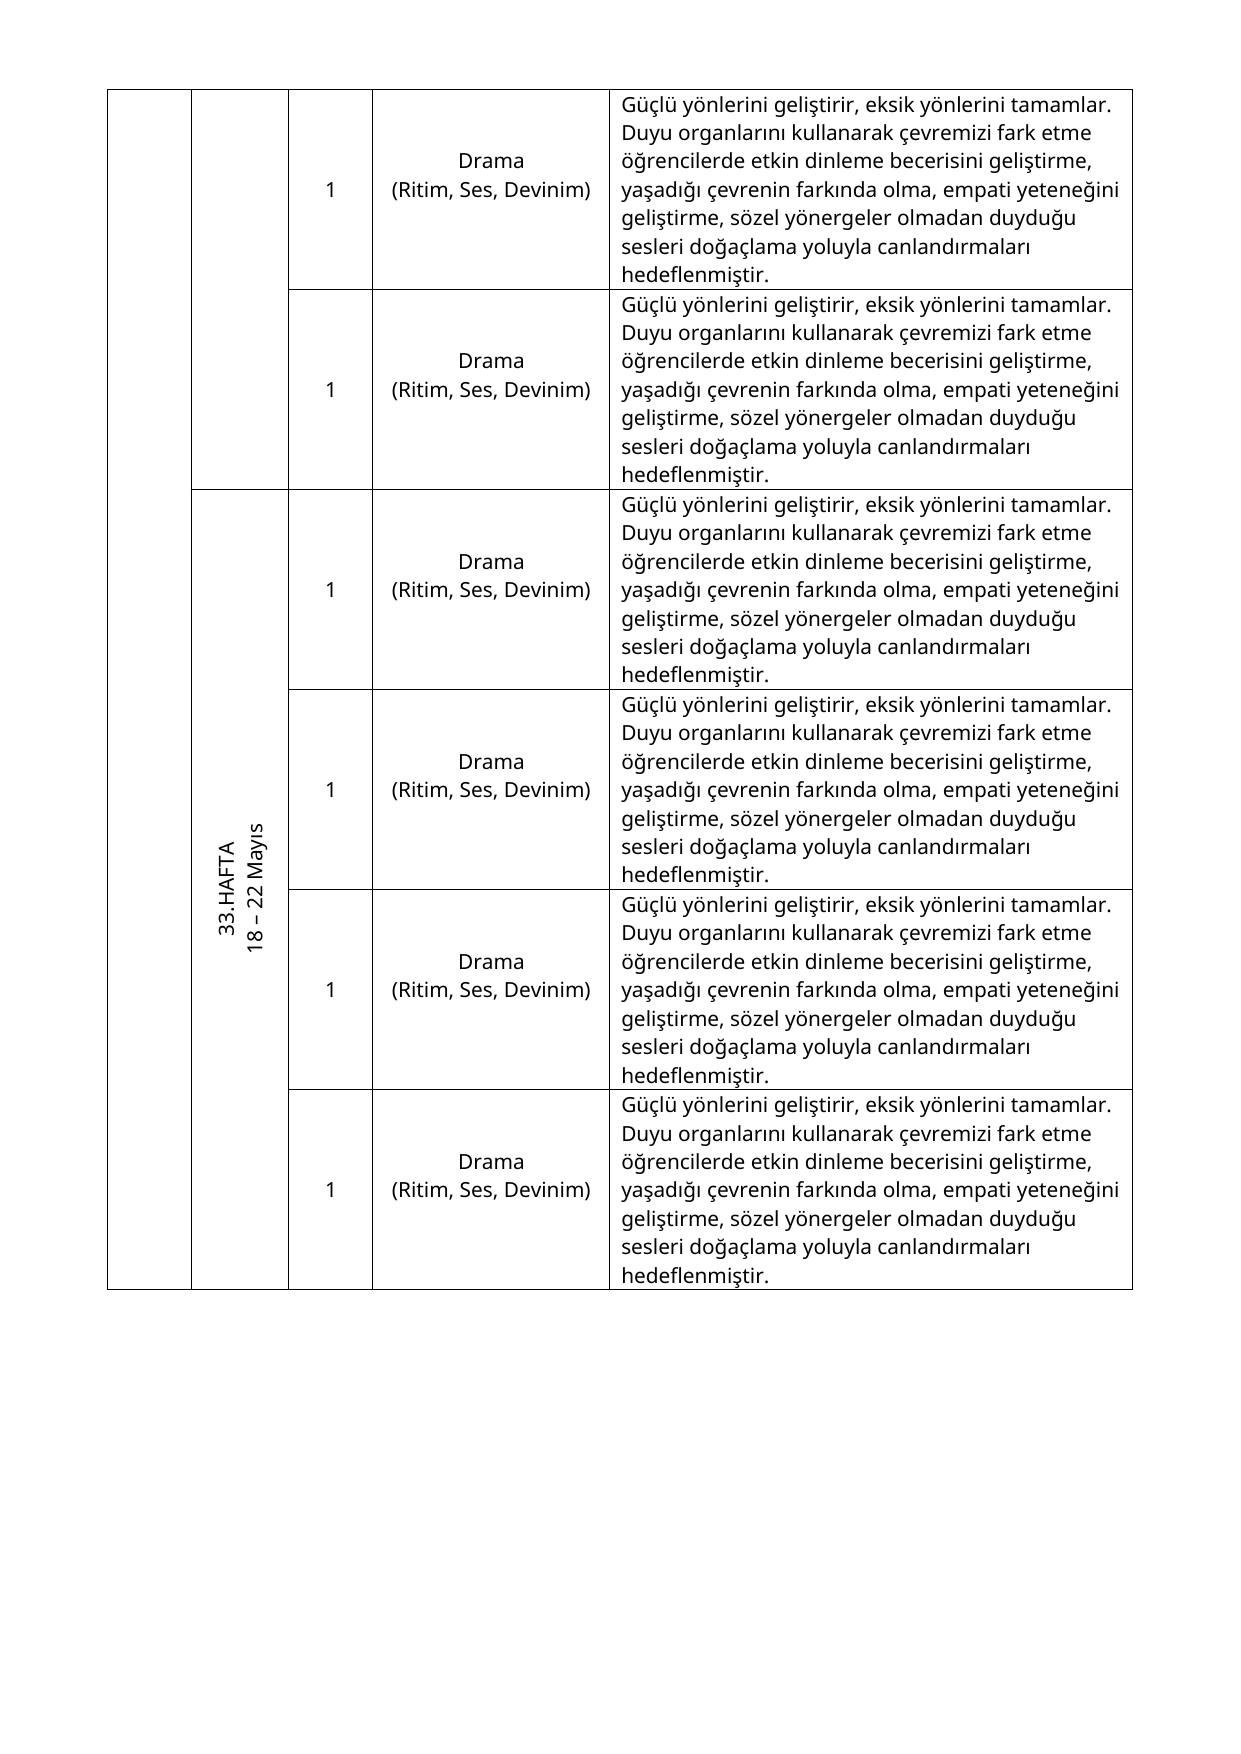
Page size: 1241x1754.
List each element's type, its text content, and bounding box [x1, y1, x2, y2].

table_cell 1 [289, 890, 372, 1089]
table_cell Drama (Ritim, Ses, Devinim) [373, 690, 609, 889]
table_cell 1 [289, 490, 372, 689]
table_cell 1 [289, 90, 372, 289]
table_cell Drama (Ritim, Ses, Devinim) [373, 1090, 609, 1289]
table_cell 33.HAFTA 18 – 22 Mayıs [192, 490, 288, 1289]
table_cell Drama (Ritim, Ses, Devinim) [373, 490, 609, 689]
table_cell 1 [289, 1090, 372, 1289]
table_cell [610, 90, 1132, 289]
table_cell 1 [289, 290, 372, 489]
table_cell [373, 90, 609, 289]
table_cell Drama (Ritim, Ses, Devinim) [373, 290, 609, 489]
table_cell 1 [289, 690, 372, 889]
table_cell Drama (Ritim, Ses, Devinim) [373, 890, 609, 1089]
